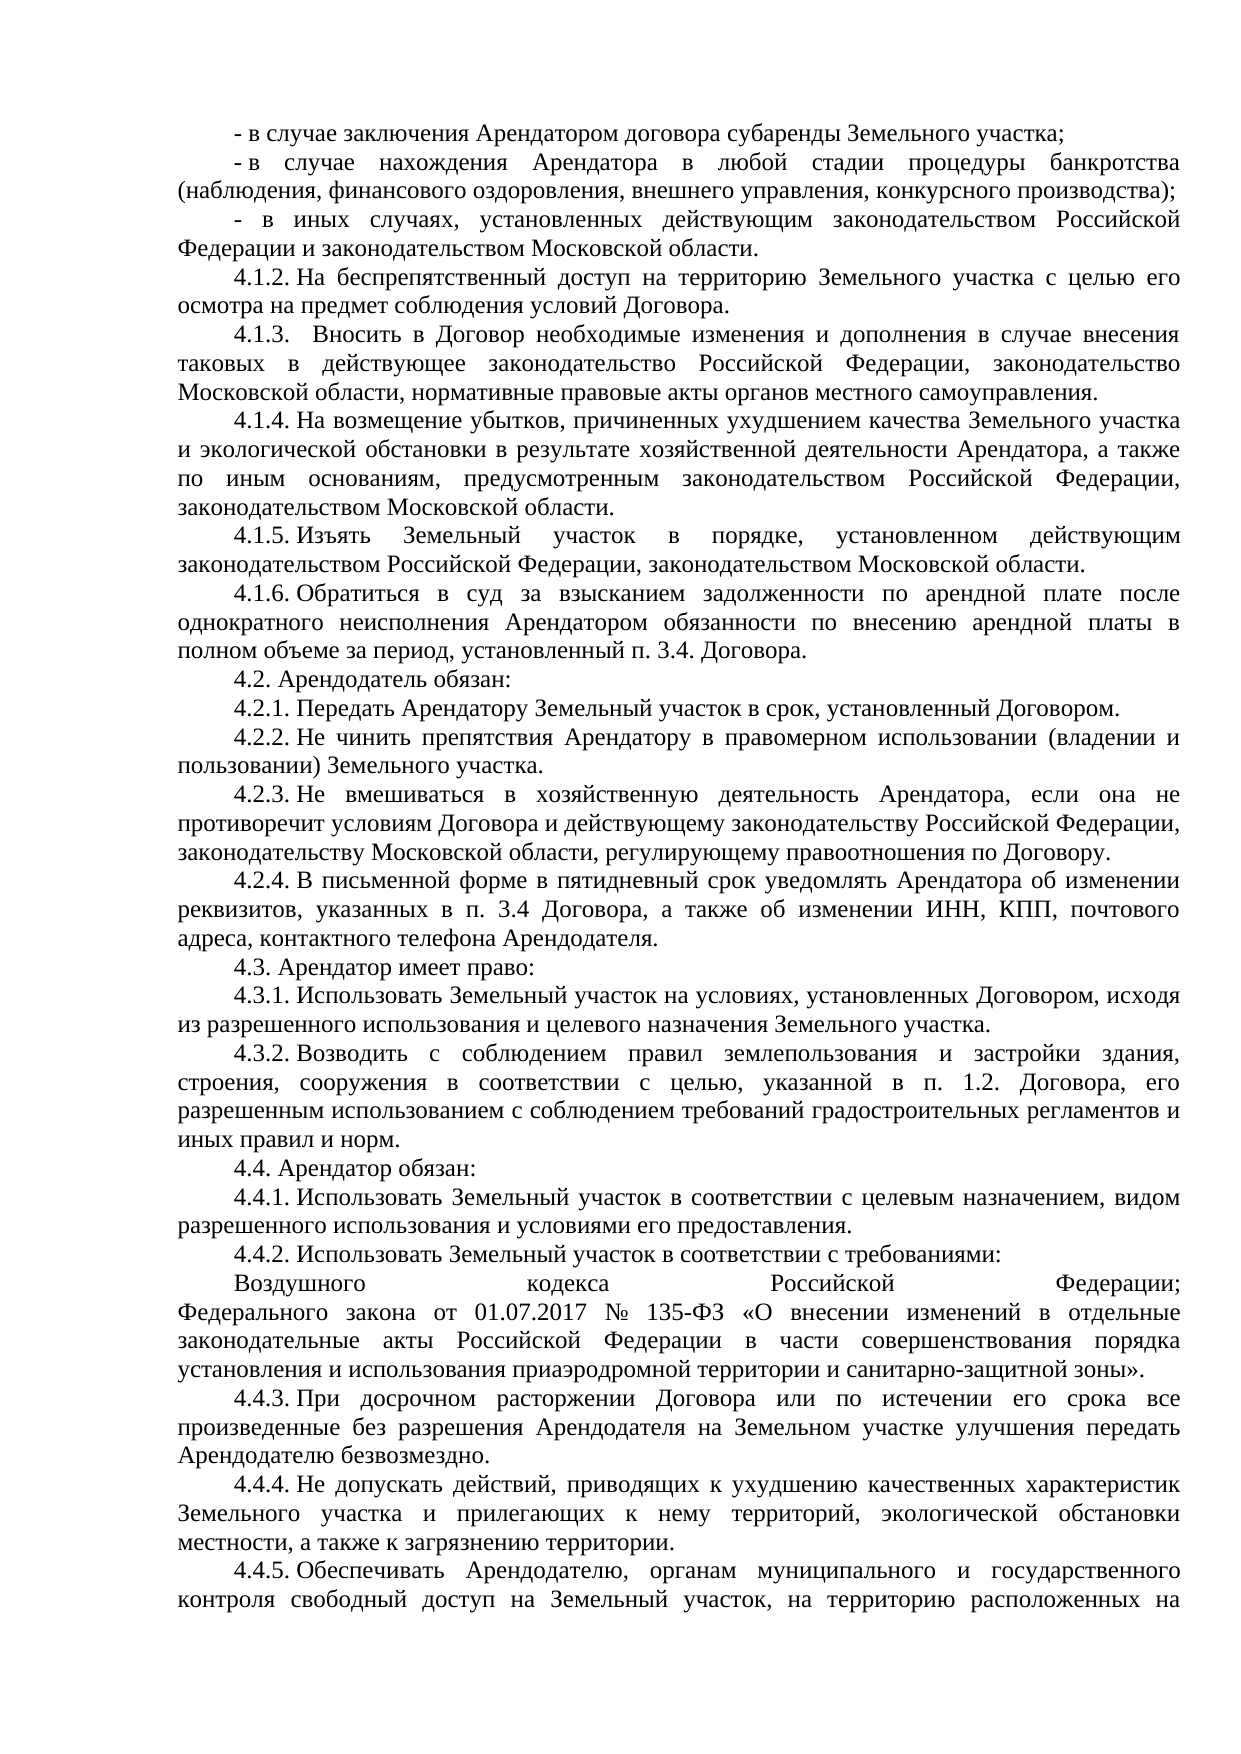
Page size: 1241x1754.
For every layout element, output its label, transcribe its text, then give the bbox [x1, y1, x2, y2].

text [177, 1556, 1181, 1613]
text Воздушного кодекса Российской Федерации; Федерального закона от 01.07.2017 № 135-ФЗ «О внесении изменений в отдельные законодательные акты Российской Федерации в части совершенствования порядка установления и использования приаэродромной территории и санитарно-защитной зоны». [177, 1268, 1181, 1383]
text 4.4.2. Использовать Земельный участок в соответствии с требованиями: [177, 1239, 1181, 1268]
text - в случае нахождения Арендатора в любой стадии процедуры банкротства (наблюдения, финансового оздоровления, внешнего управления, конкурсного производства); [177, 147, 1181, 204]
text 4.2.4. В письменной форме в пятидневный срок уведомлять Арендатора об изменении реквизитов, указанных в п. 3.4 Договора, а также об изменении ИНН, КПП, почтового адреса, контактного телефона Арендодателя. [177, 866, 1181, 952]
text 4.4.1. Использовать Земельный участок в соответствии с целевым назначением, видом разрешенного использования и условиями его предоставления. [177, 1182, 1181, 1239]
text 4.1.4. На возмещение убытков, причиненных ухудшением качества Земельного участка и экологической обстановки в результате хозяйственной деятельности Арендатора, а также по иным основаниям, предусмотренным законодательством Российской Федерации, законодательством Московской области. [177, 406, 1181, 521]
text 4.2.3. Не вмешиваться в хозяйственную деятельность Арендатора, если она не противоречит условиям Договора и действующему законодательству Российской Федерации, законодательству Московской области, регулирующему правоотношения по Договору. [177, 779, 1181, 866]
text 4.2. Арендодатель обязан: [177, 664, 1181, 693]
text 4.2.1. Передать Арендатору Земельный участок в срок, установленный Договором. [177, 693, 1181, 722]
text 4.2.2. Не чинить препятствия Арендатору в правомерном использовании (владении и пользовании) Земельного участка. [177, 722, 1181, 779]
text 4.4. Арендатор обязан: [177, 1153, 1181, 1182]
text 4.4.3. При досрочном расторжении Договора или по истечении его срока все произведенные без разрешения Арендодателя на Земельном участке улучшения передать Арендодателю безвозмездно. [177, 1383, 1181, 1469]
text 4.3.1. Использовать Земельный участок на условиях, установленных Договором, исходя из разрешенного использования и целевого назначения Земельного участка. [177, 981, 1181, 1038]
text - в случае заключения Арендатором договора субаренды Земельного участка; [177, 118, 1181, 147]
text 4.4.4. Не допускать действий, приводящих к ухудшению качественных характеристик Земельного участка и прилегающих к нему территорий, экологической обстановки местности, а также к загрязнению территории. [177, 1469, 1181, 1556]
text - в иных случаях, установленных действующим законодательством Российской Федерации и законодательством Московской области. [177, 204, 1181, 262]
text 4.3.2. Возводить с соблюдением правил землепользования и застройки здания, строения, сооружения в соответствии с целью, указанной в п. 1.2. Договора, его разрешенным использованием с соблюдением требований градостроительных регламентов и иных правил и норм. [177, 1038, 1181, 1153]
text 4.1.5. Изъять Земельный участок в порядке, установленном действующим законодательством Российской Федерации, законодательством Московской области. [177, 521, 1181, 578]
text 4.3. Арендатор имеет право: [177, 952, 1181, 981]
text 4.1.3. Вносить в Договор необходимые изменения и дополнения в случае внесения таковых в действующее законодательство Российской Федерации, законодательство Московской области, нормативные правовые акты органов местного самоуправления. [177, 319, 1181, 406]
text 4.1.2. На беспрепятственный доступ на территорию Земельного участка с целью его осмотра на предмет соблюдения условий Договора. [177, 262, 1181, 319]
text 4.1.6. Обратиться в суд за взысканием задолженности по арендной плате после однократного неисполнения Арендатором обязанности по внесению арендной платы в полном объеме за период, установленный п. 3.4. Договора. [177, 578, 1181, 664]
